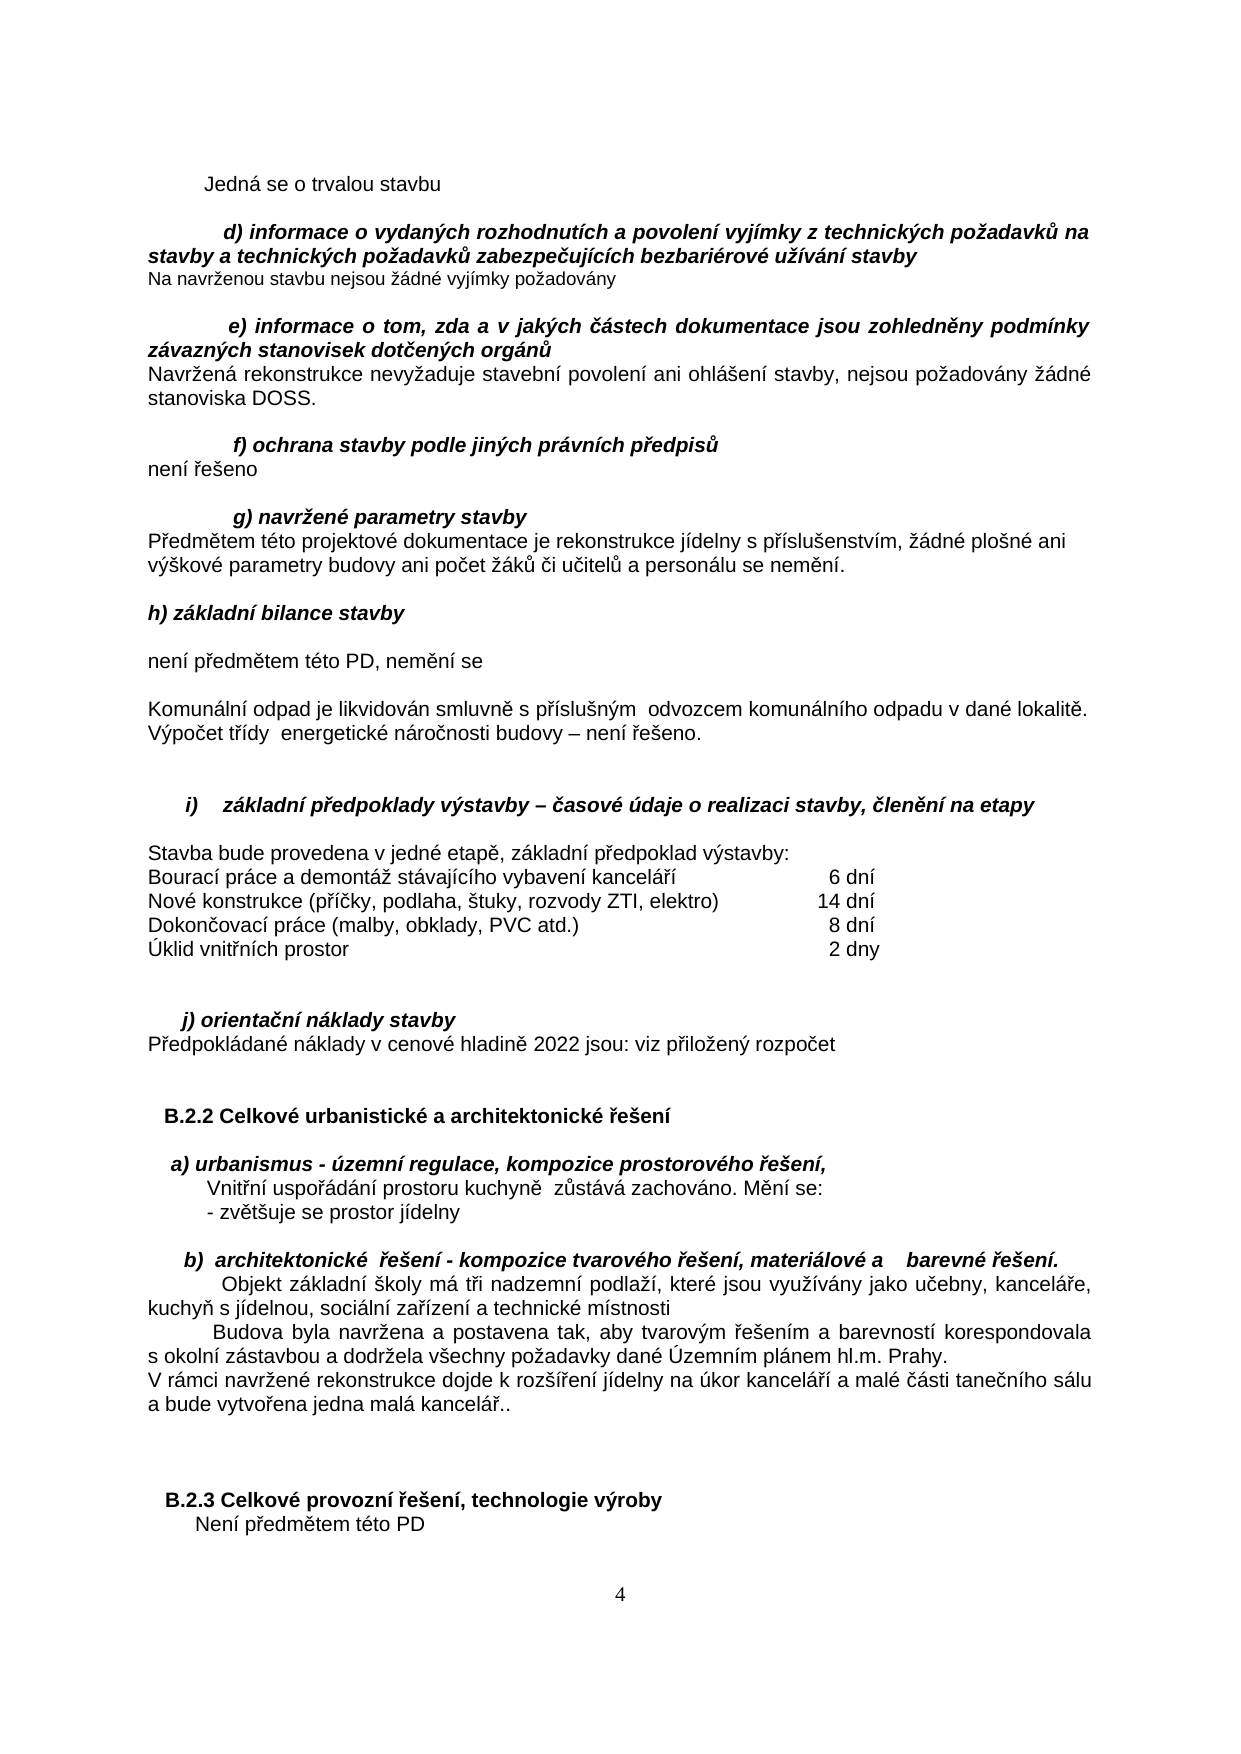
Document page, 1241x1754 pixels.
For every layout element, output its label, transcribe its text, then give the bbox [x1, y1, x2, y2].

text Objekt základní školy má tři nadzemní podlaží, které jsou využívány jako učebny, kanceláře, kuchyň s jídelnou, sociální zařízení a technické místnosti [148, 1272, 1093, 1320]
text Vnitřní uspořádání prostoru kuchyně zůstává zachováno. Mění se: [166, 1176, 1093, 1200]
text - zvětšuje se prostor jídelny [166, 1200, 1093, 1224]
text Není předmětem této PD [148, 1512, 1093, 1536]
text Nové konstrukce (příčky, podlaha, štuky, rozvody ZTI, elektro) 14 dní [148, 888, 1093, 912]
text V rámci navržené rekonstrukce dojde k rozšíření jídelny na úkor kanceláří a malé části tanečního sálu a bude vytvořena jedna malá kancelář.. [148, 1368, 1093, 1416]
text h) základní bilance stavby [148, 601, 1093, 625]
text Předpokládané náklady v cenové hladině 2022 jsou: viz přiložený rozpočet [148, 1032, 1093, 1056]
text f) ochrana stavby podle jiných právních předpisů [148, 433, 1093, 457]
text Stavba bude provedena v jedné etapě, základní předpoklad výstavby: [148, 841, 1093, 864]
text Předmětem této projektové dokumentace je rekonstrukce jídelny s příslušenstvím, žádné plošné ani výškové parametry budovy ani počet žáků či učitelů a personálu se nemění. [148, 529, 1093, 577]
text e) informace o tom, zda a v jakých částech dokumentace jsou zohledněny podmínky závazných stanovisek dotčených orgánů [148, 313, 1093, 361]
text a) urbanismus - územní regulace, kompozice prostorového řešení, [148, 1152, 1093, 1176]
text g) navržené parametry stavby [148, 505, 1093, 529]
text Bourací práce a demontáž stávajícího vybavení kanceláří 6 dní [148, 864, 1093, 888]
text j) orientační náklady stavby [148, 1008, 1093, 1032]
text b) architektonické řešení - kompozice tvarového řešení, materiálové a barevné řešení. [166, 1248, 1093, 1272]
text není předmětem této PD, nemění se [148, 649, 1093, 673]
text Výpočet třídy energetické náročnosti budovy – není řešeno. [148, 721, 1093, 745]
text B.2.3 Celkové provozní řešení, technologie výroby [148, 1488, 1093, 1512]
text Navržená rekonstrukce nevyžaduje stavební povolení ani ohlášení stavby, nejsou požadovány žádné stanoviska DOSS. [148, 361, 1093, 409]
text d) informace o vydaných rozhodnutích a povolení vyjímky z technických požadavků na stavby a technických požadavků zabezpečujících bezbariérové užívání stavby [148, 220, 1093, 268]
list základní předpoklady výstavby – časové údaje o realizaci stavby, členění na etapy [185, 793, 1093, 817]
text Dokončovací práce (malby, obklady, PVC atd.) 8 dní [148, 912, 1093, 936]
text není řešeno [148, 457, 1093, 481]
text Komunální odpad je likvidován smluvně s příslušným odvozcem komunálního odpadu v dané lokalitě. [148, 697, 1093, 721]
text Budova byla navržena a postavena tak, aby tvarovým řešením a barevností korespondovala s okolní zástavbou a dodržela všechny požadavky dané Územním plánem hl.m. Prahy. [148, 1320, 1093, 1368]
text Úklid vnitřních prostor 2 dny [148, 936, 1093, 960]
text B.2.2 Celkové urbanistické a architektonické řešení [148, 1104, 1093, 1128]
text Na navrženou stavbu nejsou žádné vyjímky požadovány [148, 268, 1093, 289]
text Jedná se o trvalou stavbu [148, 172, 1093, 196]
